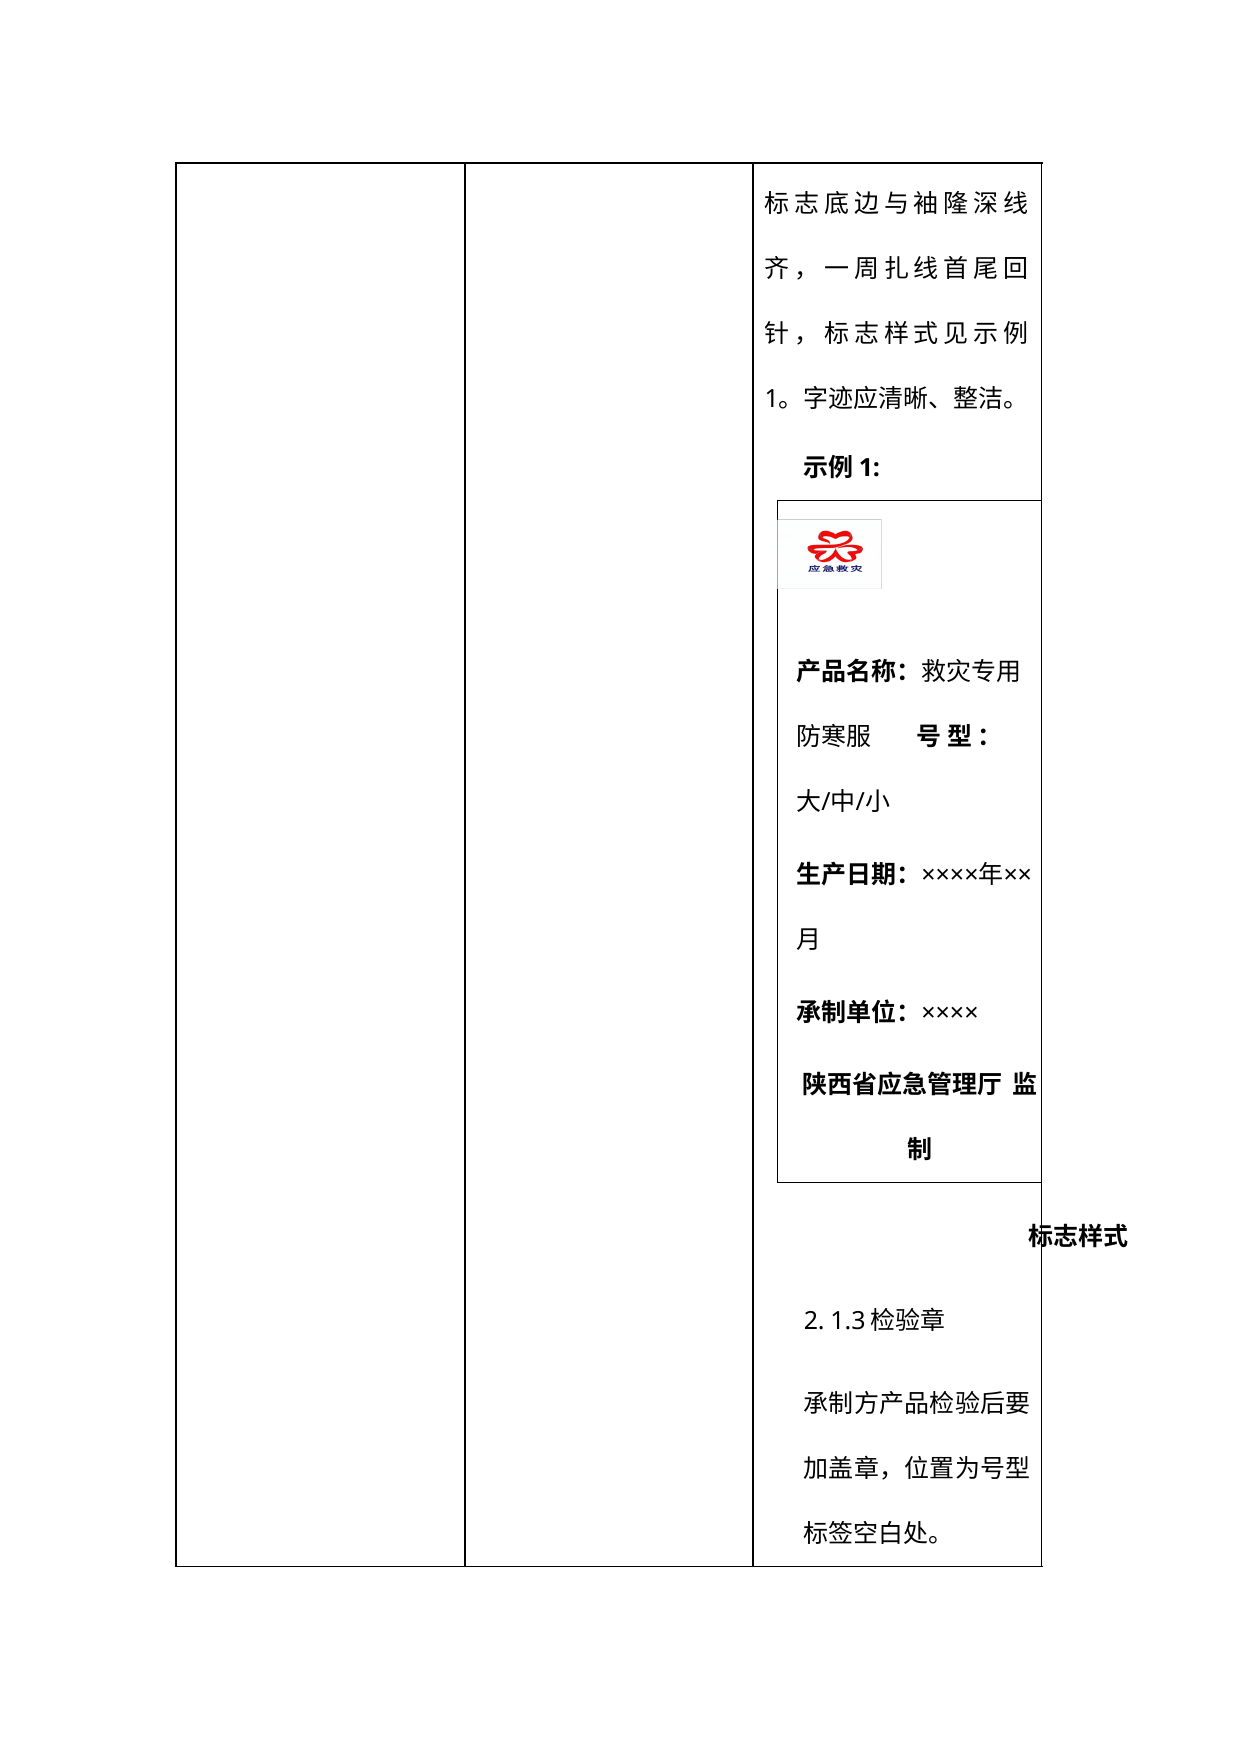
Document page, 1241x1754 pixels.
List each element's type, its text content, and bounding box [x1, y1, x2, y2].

table_cell 1 [177, 164, 464, 1566]
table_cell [754, 164, 1041, 1566]
picture [777, 500, 882, 604]
table_cell [466, 164, 752, 1566]
